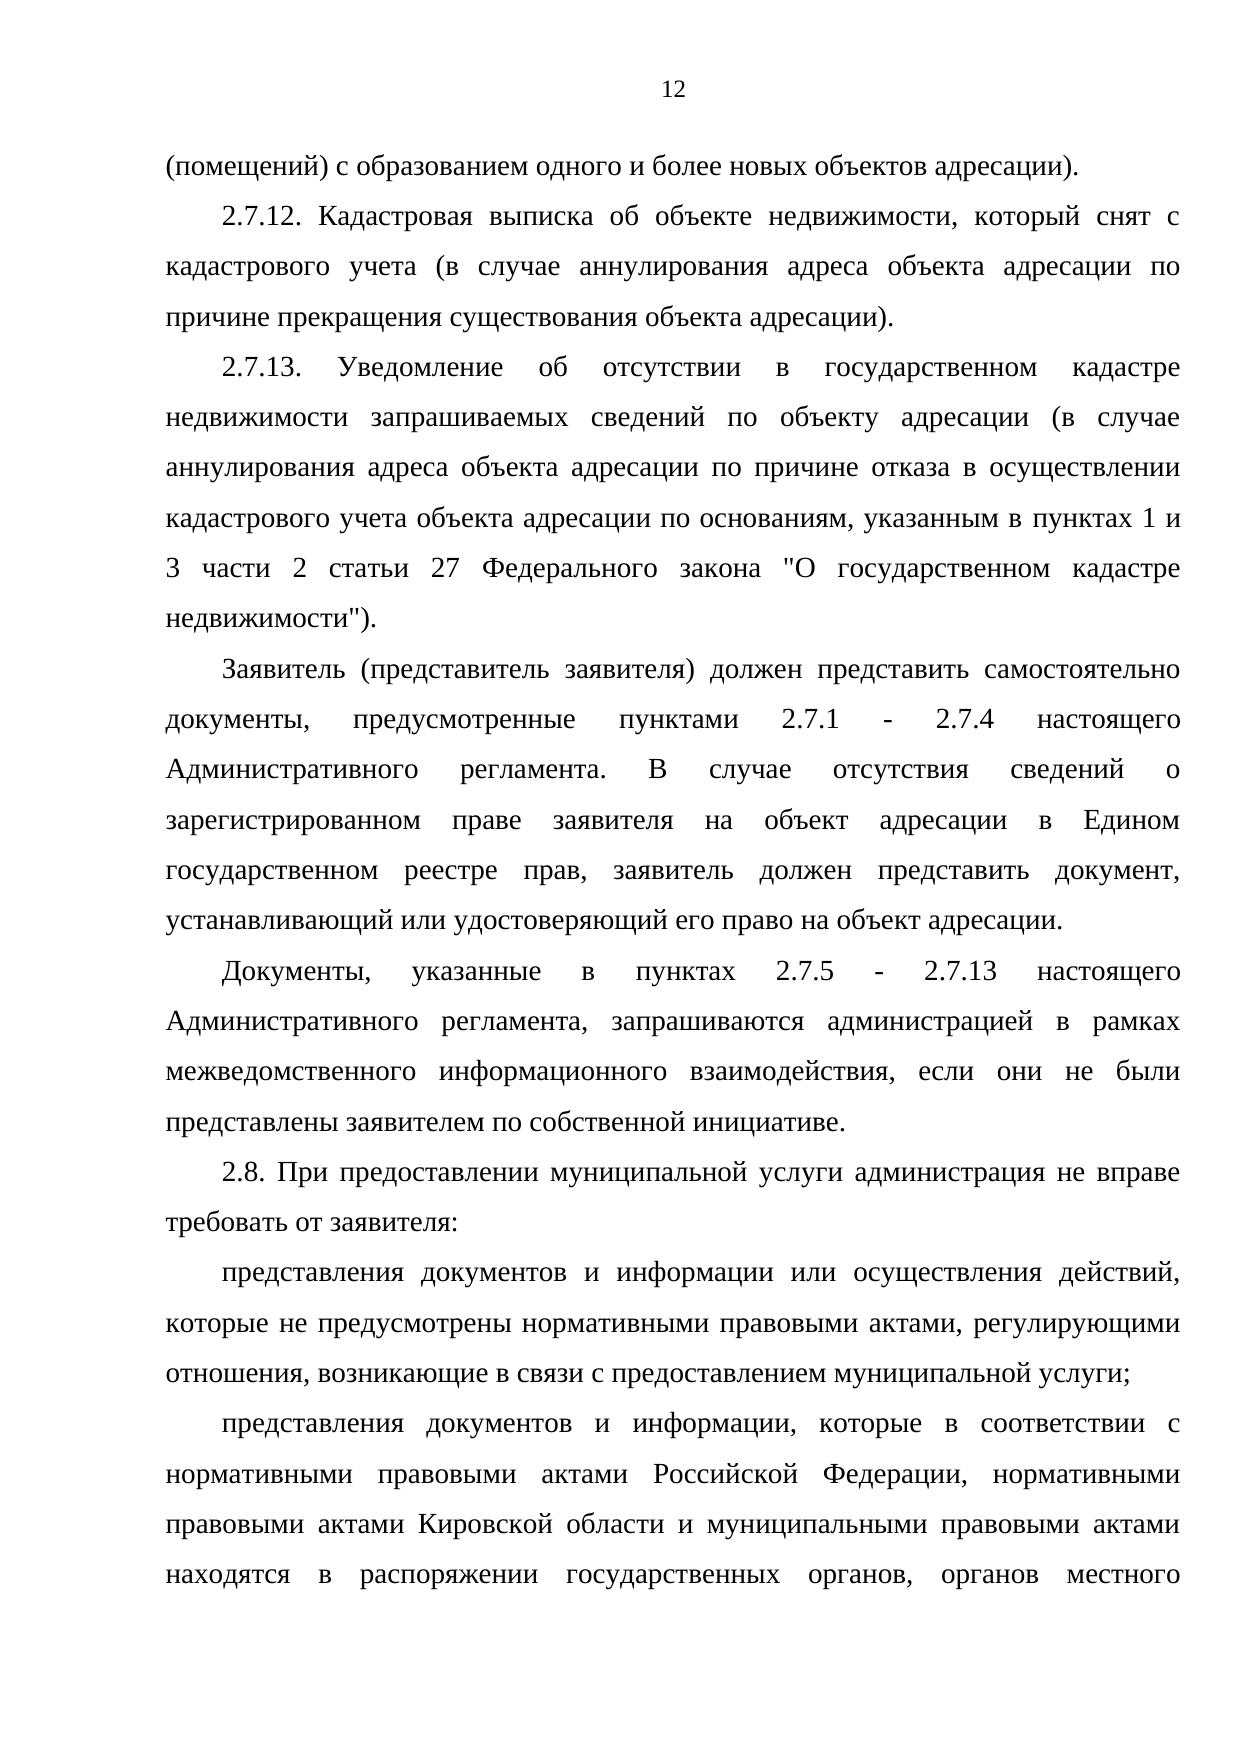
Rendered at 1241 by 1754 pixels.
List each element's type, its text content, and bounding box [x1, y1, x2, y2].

text 2.7.13. Уведомление об отсутствии в государственном кадастре недвижимости запрашиваемых сведений по объекту адресации (в случае аннулирования адреса объекта адресации по причине отказа в осуществлении кадастрового учета объекта адресации по основаниям, указанным в пунктах 1 и 3 части 2 статьи 27 Федерального закона "О государственном кадастре недвижимости"). [165, 349, 1181, 634]
text 2.8. При предоставлении муниципальной услуги администрация не вправе требовать от заявителя: [165, 1154, 1181, 1238]
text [165, 148, 1181, 181]
text представления документов и информации или осуществления действий, которые не предусмотрены нормативными правовыми актами, регулирующими отношения, возникающие в связи с предоставлением муниципальной услуги; [165, 1254, 1181, 1389]
text Заявитель (представитель заявителя) должен представить самостоятельно документы, предусмотренные пунктами 2.7.1 - 2.7.4 настоящего Административного регламента. В случае отсутствия сведений о зарегистрированном праве заявителя на объект адресации в Едином государственном реестре прав, заявитель должен представить документ, устанавливающий или удостоверяющий его право на объект адресации. [165, 651, 1181, 936]
text Документы, указанные в пунктах 2.7.5 - 2.7.13 настоящего Административного регламента, запрашиваются администрацией в рамках межведомственного информационного взаимодействия, если они не были представлены заявителем по собственной инициативе. [165, 953, 1181, 1137]
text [165, 1406, 1181, 1590]
text 2.7.12. Кадастровая выписка об объекте недвижимости, который снят с кадастрового учета (в случае аннулирования адреса объекта адресации по причине прекращения существования объекта адресации). [165, 198, 1181, 332]
